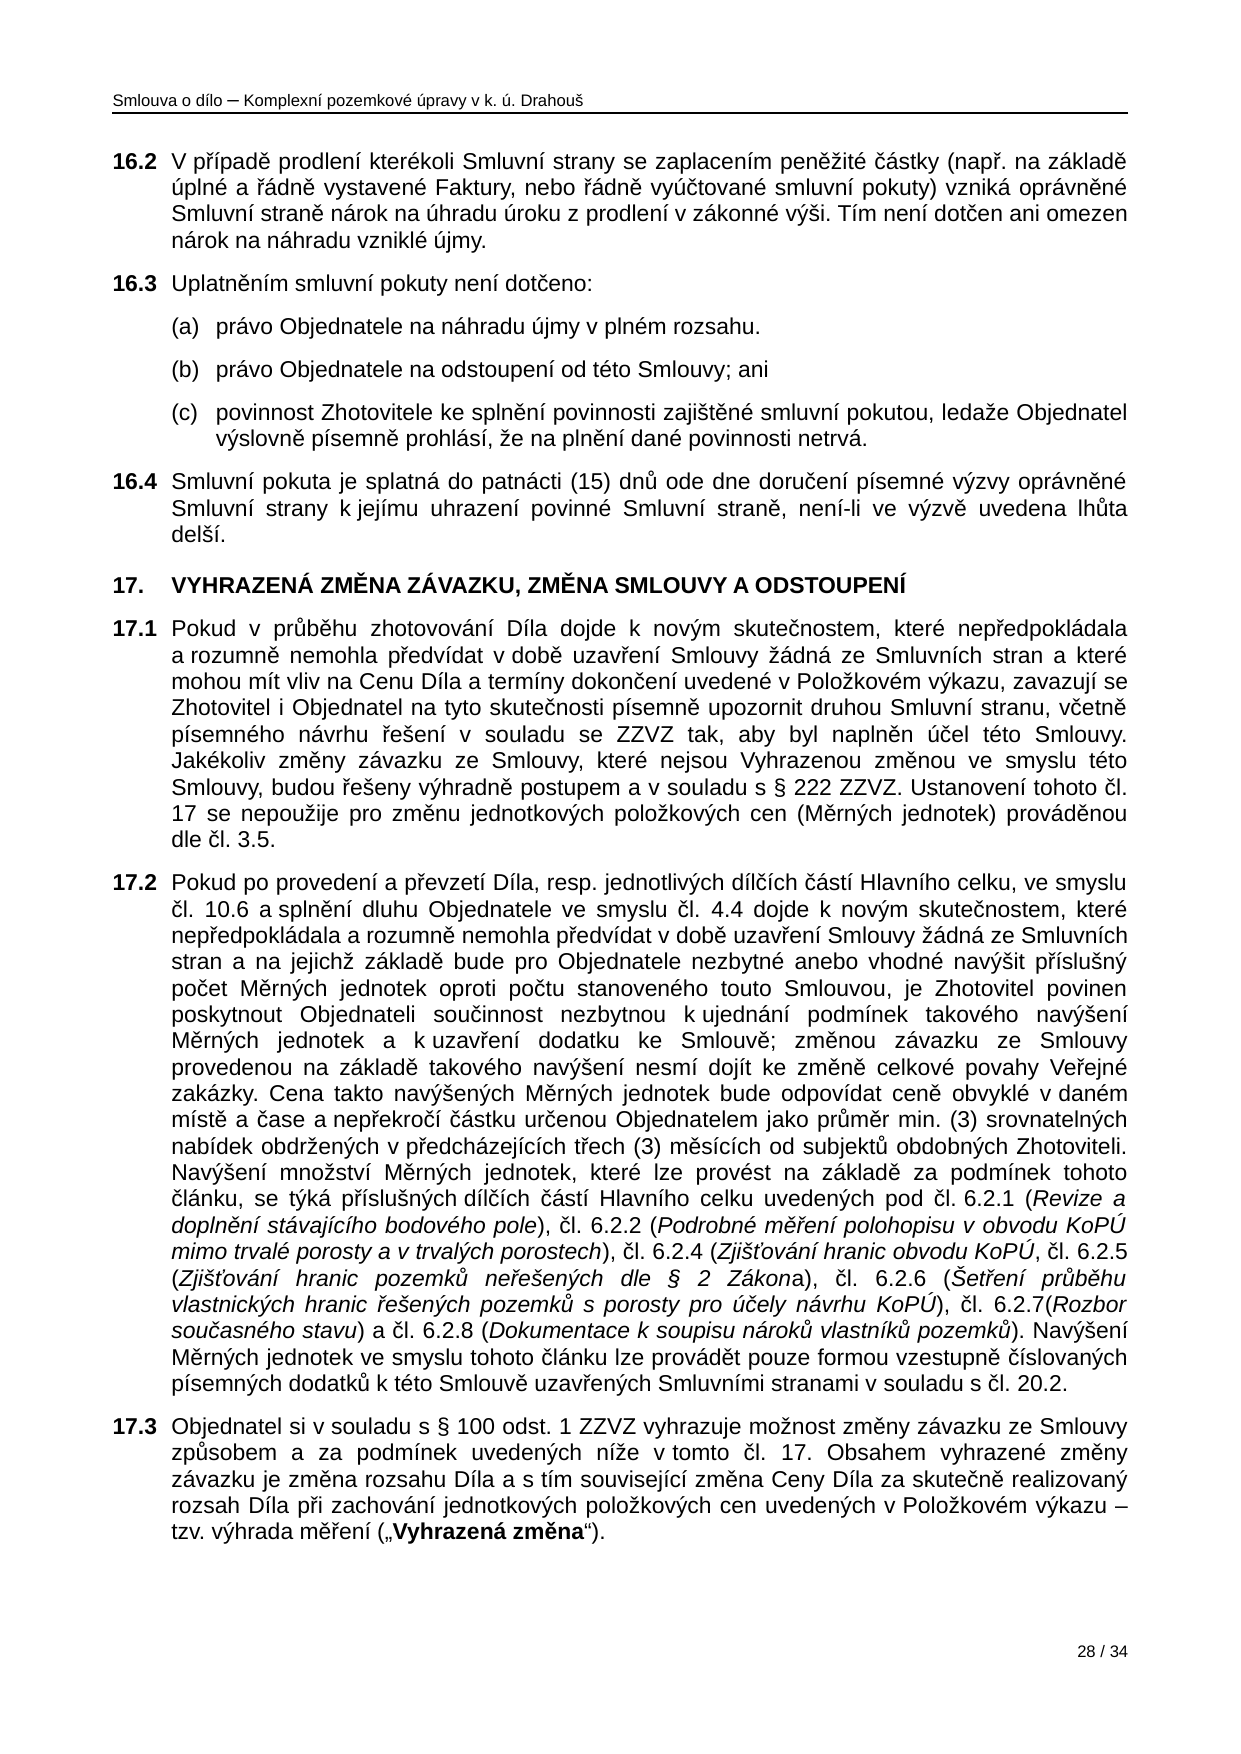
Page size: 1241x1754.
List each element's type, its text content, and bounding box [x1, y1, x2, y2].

text Uplatněním smluvní pokuty není dotčeno: [112, 270, 1128, 296]
list povinnost Zhotovitele ke splnění povinnosti zajištěné smluvní pokutou, ledaže Objednatel výslovně písemně prohlásí, že na plnění dané povinnosti netrvá. [171, 399, 1128, 452]
list právo Objednatele na náhradu újmy v plném rozsahu. [171, 313, 1128, 339]
text Pokud po provedení a převzetí Díla, resp. jednotlivých dílčích částí Hlavního celku, ve smyslu čl. 10.6 a splnění dluhu Objednatele ve smyslu čl. 4.4 dojde k novým skutečnostem, které nepředpokládala a rozumně nemohla předvídat v době uzavření Smlouvy žádná ze Smluvních stran a na jejichž základě bude pro Objednatele nezbytné anebo vhodné navýšit příslušný počet Měrných jednotek oproti počtu stanoveného touto Smlouvou, je Zhotovitel povinen poskytnout Objednateli součinnost nezbytnou k ujednání podmínek takového navýšení Měrných jednotek a k uzavření dodatku ke Smlouvě; změnou závazku ze Smlouvy provedenou na základě takového navýšení nesmí dojít ke změně celkové povahy Veřejné zakázky. Cena takto navýšených Měrných jednotek bude odpovídat ceně obvyklé v daném místě a čase a nepřekročí částku určenou Objednatelem jako průměr min. (3) srovnatelných nabídek obdržených v předcházejících třech (3) měsících od subjektů obdobných Zhotoviteli. Navýšení množství Měrných jednotek, které lze provést na základě za podmínek tohoto článku, se týká příslušných dílčích částí Hlavního celku uvedených pod čl. 6.2.1 (Revize a doplnění stávajícího bodového pole), čl. 6.2.2 (Podrobné měření polohopisu v obvodu KoPÚ mimo trvalé porosty a v trvalých porostech), čl. 6.2.4 (Zjišťování hranic obvodu KoPÚ, čl. 6.2.5 (Zjišťování hranic pozemků neřešených dle § 2 Zákona), čl. 6.2.6 (Šetření průběhu vlastnických hranic řešených pozemků s porosty pro účely návrhu KoPÚ), čl. 6.2.7(Rozbor současného stavu) a čl. 6.2.8 (Dokumentace k soupisu nároků vlastníků pozemků). Navýšení Měrných jednotek ve smyslu tohoto článku lze provádět pouze formou vzestupně číslovaných písemných dodatků k této Smlouvě uzavřených Smluvními stranami v souladu s čl. 20.2. [112, 869, 1128, 1396]
text Smluvní pokuta je splatná do patnácti (15) dnů ode dne doručení písemné výzvy oprávněné Smluvní strany k jejímu uhrazení povinné Smluvní straně, není-li ve výzvě uvedena lhůta delší. [112, 468, 1128, 547]
text Objednatel si v souladu s § 100 odst. 1 ZZVZ vyhrazuje možnost změny závazku ze Smlouvy způsobem a za podmínek uvedených níže v tomto čl. 17. Obsahem vyhrazené změny závazku je změna rozsahu Díla a s tím související změna Ceny Díla za skutečně realizovaný rozsah Díla při zachování jednotkových položkových cen uvedených v Položkovém výkazu – tzv. výhrada měření („Vyhrazená změna“). [112, 1413, 1128, 1545]
text Pokud v průběhu zhotovování Díla dojde k novým skutečnostem, které nepředpokládala a rozumně nemohla předvídat v době uzavření Smlouvy žádná ze Smluvních stran a které mohou mít vliv na Cenu Díla a termíny dokončení uvedené v Položkovém výkazu, zavazují se Zhotovitel i Objednatel na tyto skutečnosti písemně upozornit druhou Smluvní stranu, včetně písemného návrhu řešení v souladu se ZZVZ tak, aby byl naplněn účel této Smlouvy. Jakékoliv změny závazku ze Smlouvy, které nejsou Vyhrazenou změnou ve smyslu této Smlouvy, budou řešeny výhradně postupem a v souladu s § 222 ZZVZ. Ustanovení tohoto čl. 17 se nepoužije pro změnu jednotkových položkových cen (Měrných jednotek) prováděnou dle čl. 3.6. [112, 615, 1128, 852]
text Vyhrazená změna závazku, změna smlouvy a odstoupení [112, 572, 1128, 599]
list právo Objednatele na odstoupení od této Smlouvy; ani [171, 356, 1128, 382]
text V případě prodlení kterékoli Smluvní strany se zaplacením peněžité částky (např. na základě úplné a řádně vystavené Faktury, nebo řádně vyúčtované smluvní pokuty) vzniká oprávněné Smluvní straně nárok na úhradu úroku z prodlení v zákonné výši. Tím není dotčen ani omezen nárok na náhradu vzniklé újmy. [112, 148, 1128, 253]
